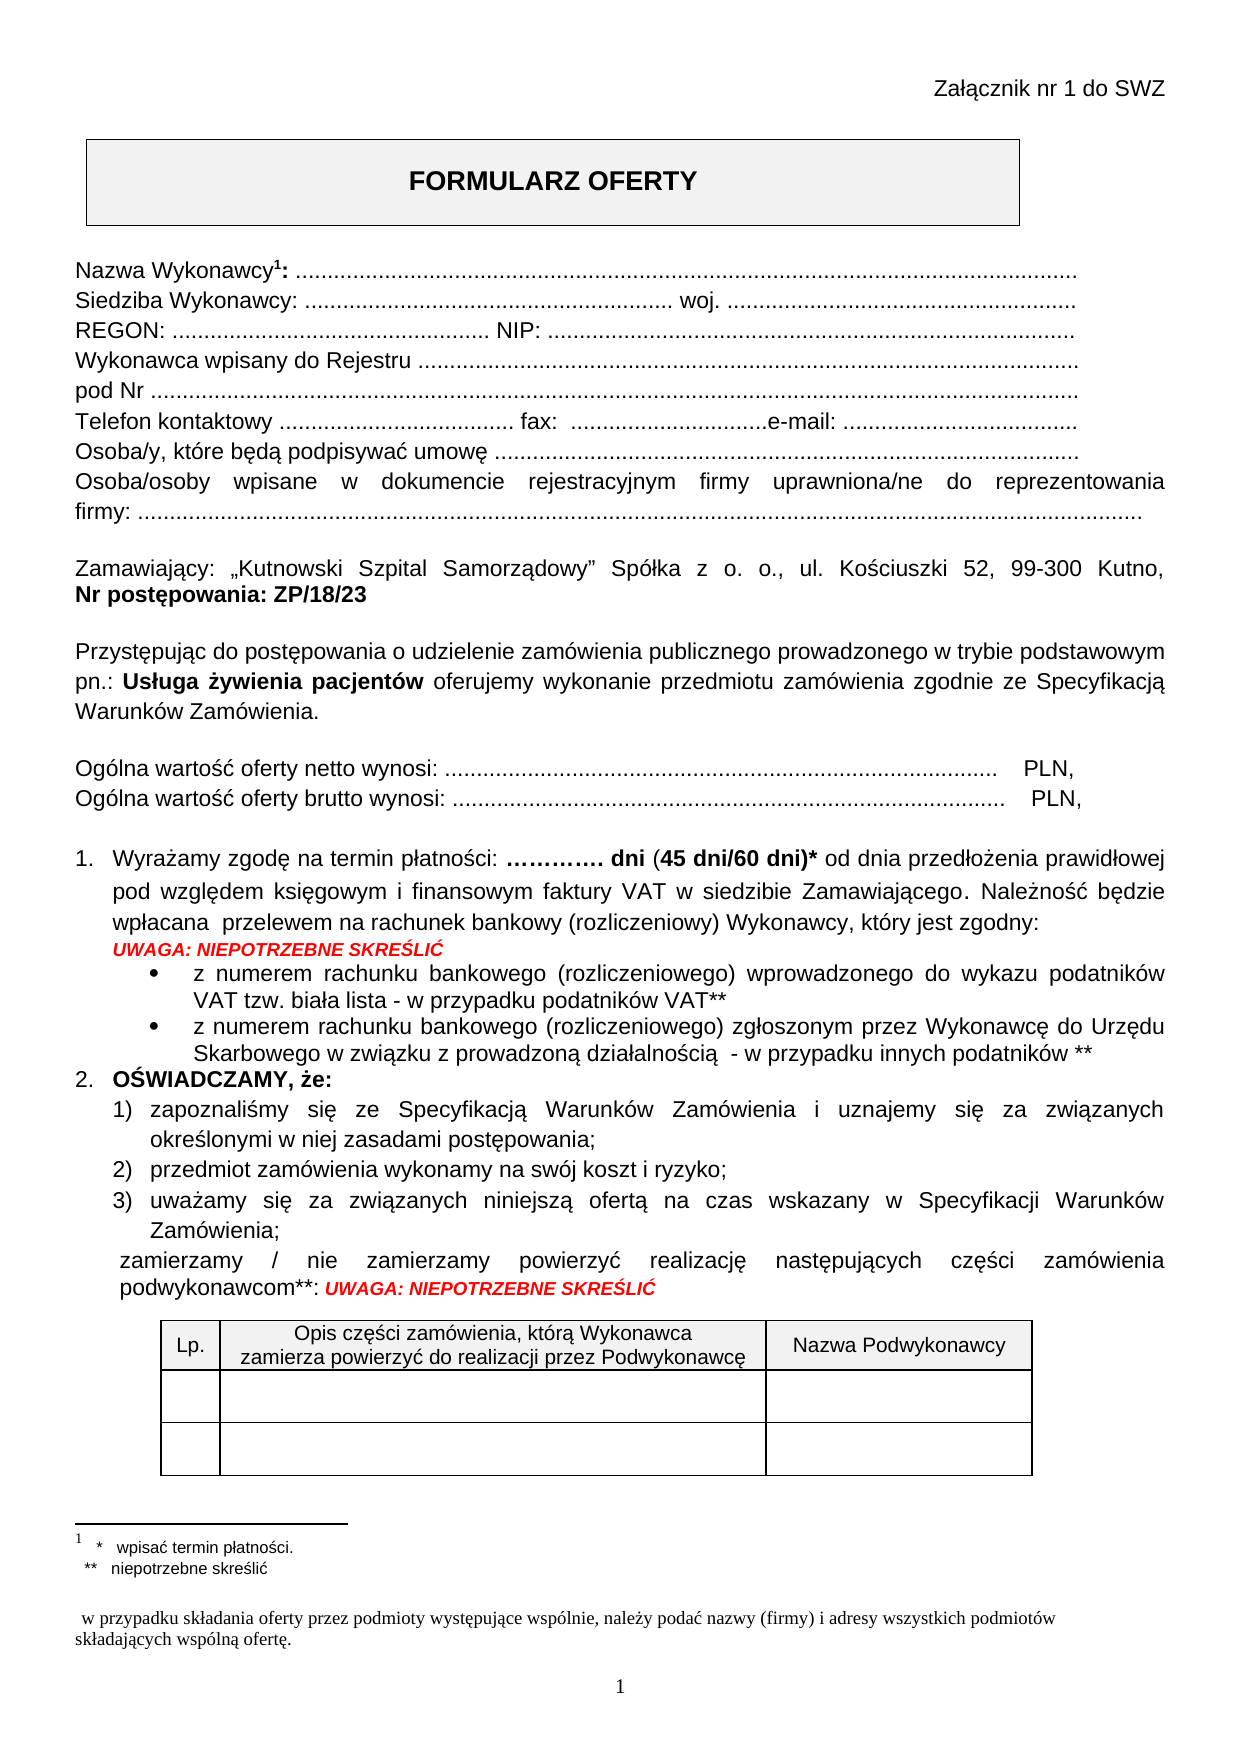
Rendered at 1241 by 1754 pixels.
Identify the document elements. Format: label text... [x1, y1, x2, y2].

text REGON: .................................................. NIP: ................................................................................... [75, 317, 1165, 343]
text Nazwa Wykonawcy: ........................................................................................................................... [75, 257, 1165, 283]
text Siedziba Wykonawcy: .......................................................... woj. ....................................................... [75, 287, 1165, 313]
table_cell [221, 1423, 765, 1475]
subtitle Załącznik nr 1 do SWZ [75, 75, 1165, 101]
table_cell [767, 1371, 1031, 1422]
text Osoba/y, które będą podpisywać umowę ............................................................................................ [75, 438, 1165, 464]
text Ogólna wartość oferty brutto wynosi: ....................................................................................... PLN, [75, 785, 1165, 811]
list przedmiot zamówienia wykonamy na swój koszt i ryzyko; [112, 1156, 1165, 1183]
text Przystępując do postępowania o udzielenie zamówienia publicznego prowadzonego w trybie podstawowym pn.: Usługa żywienia pacjentów oferujemy wykonanie przedmiotu zamówienia zgodnie ze Specyfikacją Warunków Zamówienia. [75, 638, 1165, 724]
text Osoba/osoby wpisane w dokumencie rejestracyjnym firmy uprawniona/ne do reprezentowania firmy: .............................................................................................................................................................. [75, 468, 1165, 525]
table_cell [162, 1371, 219, 1422]
list uważamy się za związanych niniejszą ofertą na czas wskazany w Specyfikacji Warunków Zamówienia; [112, 1187, 1165, 1243]
list z numerem rachunku bankowego (rozliczeniowego) zgłoszonym przez Wykonawcę do Urzędu Skarbowego w związku z prowadzoną działalnością - w przypadku innych podatników ** [150, 1013, 1165, 1066]
text Ogólna wartość oferty netto wynosi: ....................................................................................... PLN, [75, 755, 1165, 781]
text Wykonawca wpisany do Rejestru ........................................................................................................ [75, 347, 1165, 374]
table_header Opis części zamówienia, którą Wykonawca zamierza powierzyć do realizacji przez Podwykonawcę [221, 1321, 765, 1369]
list UWAGA: NIEPOTRZEBNE SKREŚLIĆ [112, 939, 1165, 960]
text pod Nr .................................................................................................................................................. [75, 377, 1165, 404]
text Zamawiający: „Kutnowski Szpital Samorządowy” Spółka z o. o., ul. Kościuszki 52, 99-300 Kutno, Nr postępowania: ZP/18/23 [75, 555, 1165, 608]
table_cell [162, 1423, 219, 1475]
table_header FORMULARZ OFERTY [87, 140, 1019, 225]
text zamierzamy / nie zamierzamy powierzyć realizację następujących części zamówienia podwykonawcom**: UWAGA: NIEPOTRZEBNE SKREŚLIĆ [119, 1247, 1165, 1300]
list Wyrażamy zgodę na termin płatności: …………. dni (45 dni/60 dni)* od dnia przedłożenia prawidłowej pod względem księgowym i finansowym faktury VAT w siedzibie Zamawiającego. Należność będzie wpłacana przelewem na rachunek bankowy (rozliczeniowy) Wykonawcy, który jest zgodny: [75, 845, 1165, 935]
list z numerem rachunku bankowego (rozliczeniowego) wprowadzonego do wykazu podatników VAT tzw. biała lista - w przypadku podatników VAT** [150, 960, 1165, 1013]
table_cell [767, 1423, 1031, 1475]
list zapoznaliśmy się ze Specyfikacją Warunków Zamówienia i uznajemy się za związanych określonymi w niej zasadami postępowania; [112, 1096, 1165, 1153]
table_header Nazwa Podwykonawcy [767, 1321, 1031, 1369]
table_header Lp. [162, 1321, 219, 1369]
list OŚWIADCZAMY, że: [75, 1066, 1165, 1092]
table_cell [221, 1371, 765, 1422]
text Telefon kontaktowy ..................................... fax: ...............................e-mail: ..................................... [75, 408, 1165, 434]
